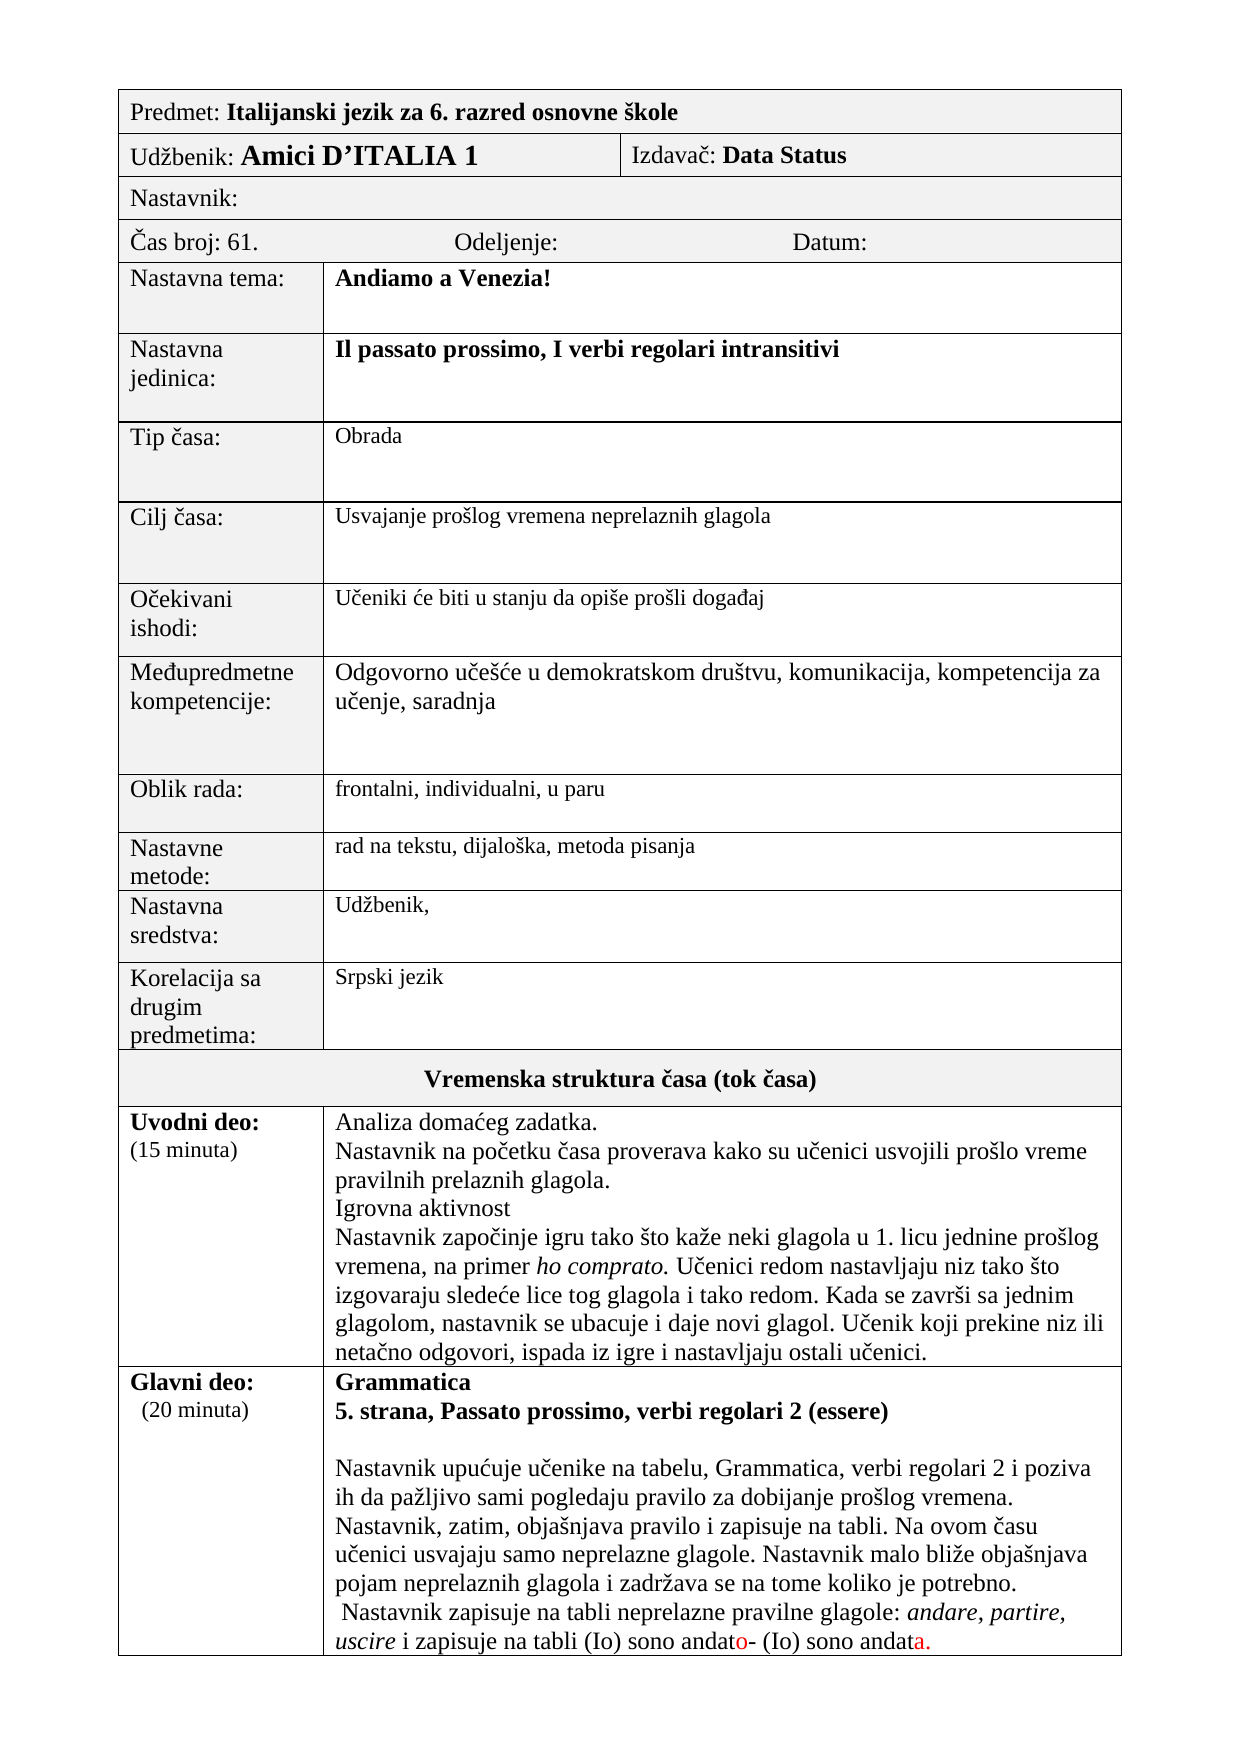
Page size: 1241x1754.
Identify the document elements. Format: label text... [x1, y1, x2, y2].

table_cell Vremenska struktura časa (tok časa) [119, 1050, 1121, 1106]
table_cell Srpski jezik [324, 963, 1121, 1049]
table_cell Učeniki će biti u stanju da opiše prošli događaj [324, 584, 1121, 656]
table_cell Oblik rada: [119, 775, 323, 832]
table_cell Nastavna jedinica: [119, 334, 323, 421]
table_cell frontalni, individualni, u paru [324, 775, 1121, 832]
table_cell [324, 1367, 1121, 1654]
table_cell Cilj časa: [119, 503, 323, 583]
table_cell Udžbenik: Amici D’ITALIA 1 [119, 134, 620, 176]
table_cell Usvajanje prošlog vremena neprelaznih glagola [324, 503, 1121, 583]
table_cell Odgovorno učešće u demokratskom društvu, komunikacija, kompetencija za učenje, saradnja [324, 657, 1121, 773]
table_cell Očekivani ishodi: [119, 584, 323, 656]
table_cell Odeljenje: [443, 220, 781, 262]
table_cell Tip časa: [119, 423, 323, 501]
table_cell Udžbenik, [324, 891, 1121, 962]
table_cell Korelacija sa drugim predmetima: [119, 963, 323, 1049]
table_cell Il passato prossimo, I verbi regolari intransitivi [324, 334, 1121, 421]
table_cell Međupredmetne kompetencije: [119, 657, 323, 773]
table_cell Čas broj: 61. [119, 220, 443, 262]
table_cell Izdavač: Data Status [621, 134, 1121, 176]
table_cell Analiza domaćeg zadatka. Nastavnik na početku časa proverava kako su učenici usvojili prošlo vreme pravilnih prelaznih glagola. Igrovna aktivnost Nastavnik započinje igru tako što kaže neki glagola u 1. licu jednine prošlog vremena, na primer ho comprato. Učenici redom nastavljaju niz tako što izgovaraju sledeće lice tog glagola i tako redom. Kada se završi sa jednim glagolom, nastavnik se ubacuje i daje novi glagol. Učenik koji prekine niz ili netačno odgovori, ispada iz igre i nastavljaju ostali učenici. [324, 1107, 1121, 1366]
table_cell Nastavnik: [119, 177, 1121, 219]
table_cell Datum: [781, 220, 1121, 262]
table_cell Nastavne metode: [119, 833, 323, 890]
table_cell Obrada [324, 423, 1121, 501]
table_cell Nastavna sredstva: [119, 891, 323, 962]
table_cell Uvodni deo: (15 minuta) [119, 1107, 323, 1366]
table_cell Nastavna tema: [119, 263, 323, 333]
table_cell Andiamo a Venezia! [324, 263, 1121, 333]
table_cell rad na tekstu, dijaloška, metoda pisanja [324, 833, 1121, 890]
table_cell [119, 1367, 323, 1654]
table_header Predmet: Italijanski jezik za 6. razred osnovne škole [119, 90, 1121, 132]
